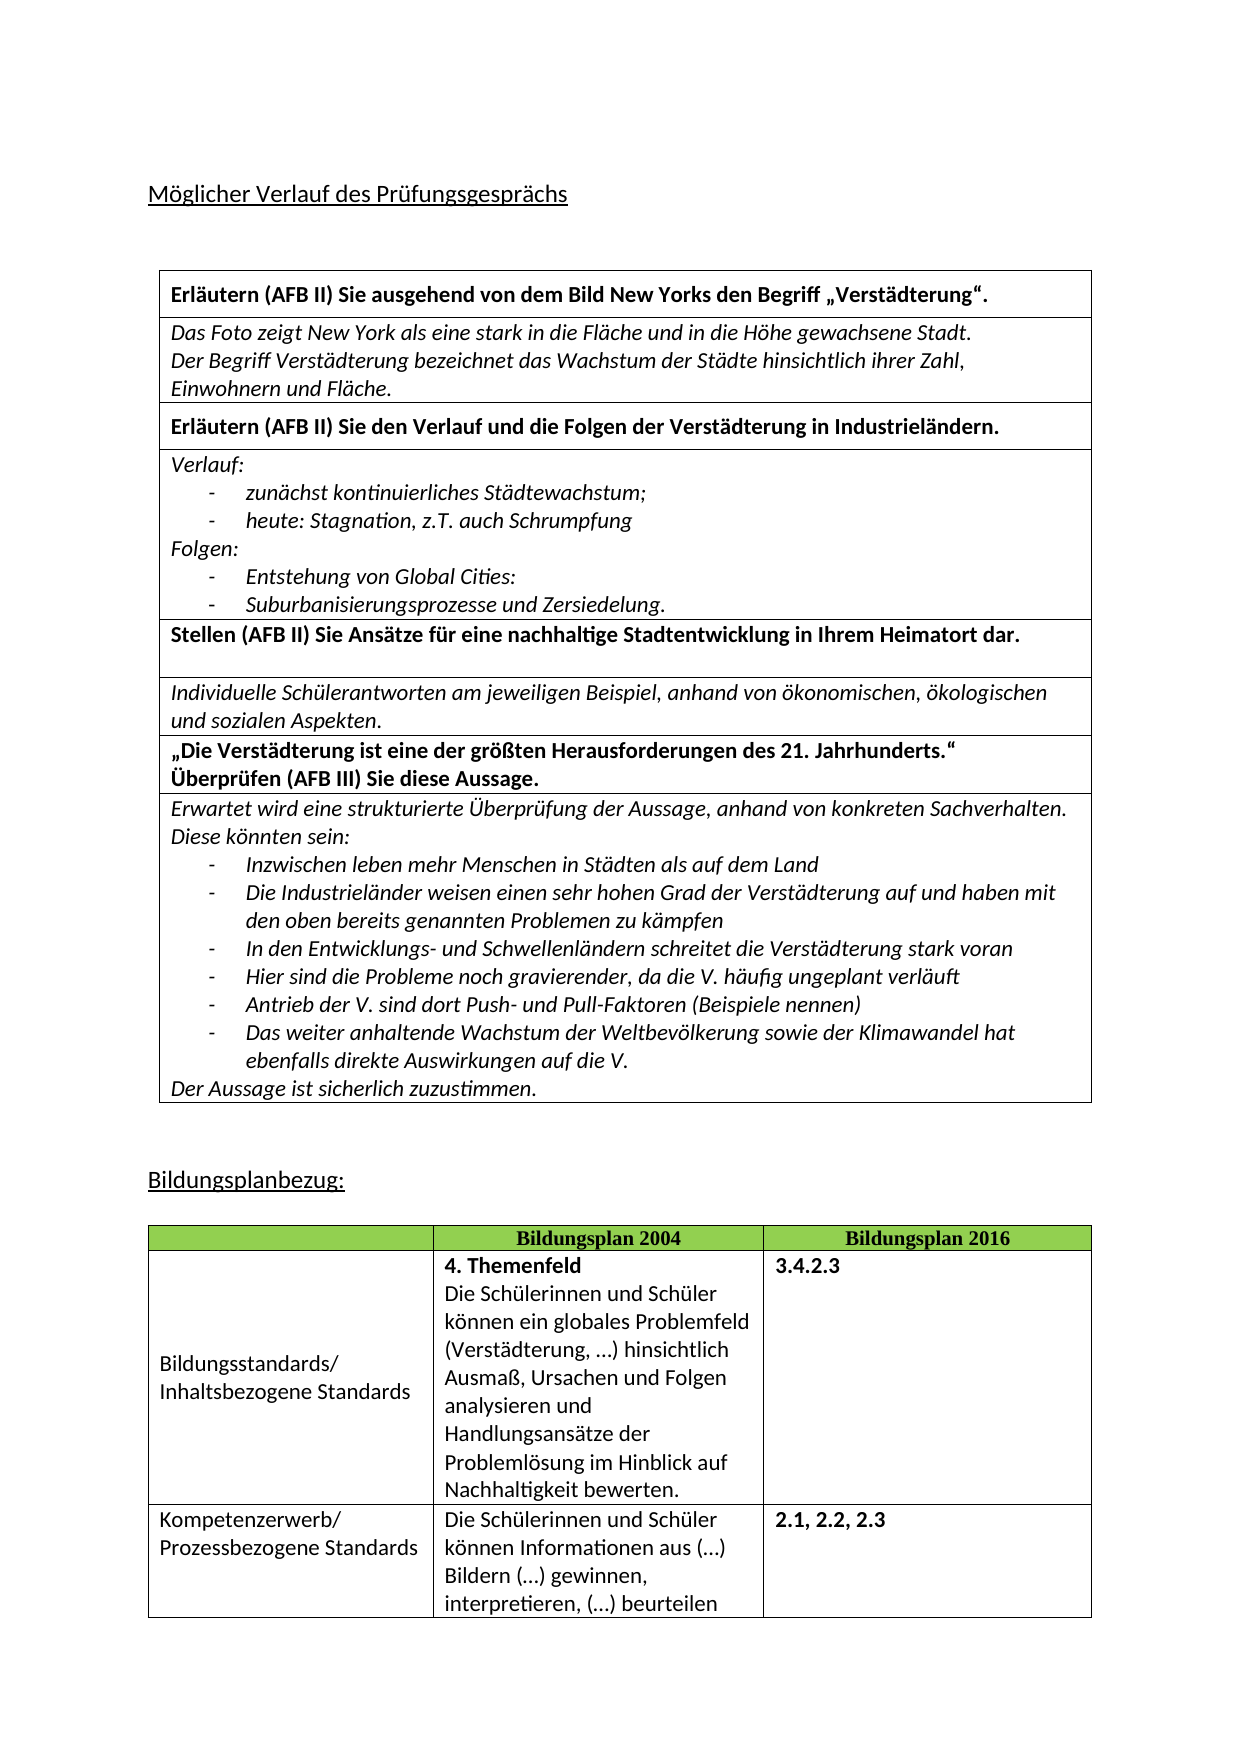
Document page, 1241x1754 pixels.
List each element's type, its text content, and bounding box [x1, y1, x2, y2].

table_cell Bildungsstandards/ Inhaltsbezogene Standards [149, 1251, 433, 1504]
table_cell Das Foto zeigt New York als eine stark in die Fläche und in die Höhe gewachsene Stadt. Der Begriff Verstädterung bezeichnet das Wachstum der Städte hinsichtlich ihrer Zahl, Einwohnern und Fläche. [160, 318, 1091, 402]
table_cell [434, 1505, 763, 1617]
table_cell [149, 1505, 433, 1617]
text Bildungsplanbezug: [148, 1164, 1093, 1195]
table_cell Stellen (AFB II) Sie Ansätze für eine nachhaltige Stadtentwicklung in Ihrem Heimatort dar. [160, 620, 1091, 677]
table_header Erläutern (AFB II) Sie ausgehend von dem Bild New Yorks den Begriff „Verstädterung“. [160, 271, 1091, 317]
table_header [149, 1226, 433, 1250]
table_header Bildungsplan 2004 [434, 1226, 763, 1250]
table_cell 2.1, 2.2, 2.3 [764, 1505, 1091, 1617]
table_cell 3.4.2.3 [764, 1251, 1091, 1504]
table_cell 4. Themenfeld Die Schülerinnen und Schüler können ein globales Problemfeld (Verstädterung, …) hinsichtlich Ausmaß, Ursachen und Folgen analysieren und Handlungsansätze der Problemlösung im Hinblick auf Nachhaltigkeit bewerten. [434, 1251, 763, 1504]
table_header Bildungsplan 2016 [764, 1226, 1091, 1250]
table_cell Erläutern (AFB II) Sie den Verlauf und die Folgen der Verstädterung in Industrieländern. [160, 403, 1091, 449]
table_cell Individuelle Schülerantworten am jeweiligen Beispiel, anhand von ökonomischen, ökologischen und sozialen Aspekten. [160, 678, 1091, 735]
text Möglicher Verlauf des Prüfungsgesprächs [148, 178, 1093, 209]
table_cell Verlauf: zunächst kontinuierliches Städtewachstum; heute: Stagnation, z.T. auch Schrumpfung Folgen: Entstehung von Global Cities: Suburbanisierungsprozesse und Zersiedelung. [160, 450, 1091, 618]
table_cell Erwartet wird eine strukturierte Überprüfung der Aussage, anhand von konkreten Sachverhalten. Diese könnten sein: Inzwischen leben mehr Menschen in Städten als auf dem Land Die Industrieländer weisen einen sehr hohen Grad der Verstädterung auf und haben mit den oben bereits genannten Problemen zu kämpfen In den Entwicklungs- und Schwellenländern schreitet die Verstädterung stark voran Hier sind die Probleme noch gravierender, da die V. häufig ungeplant verläuft Antrieb der V. sind dort Push- und Pull-Faktoren (Beispiele nennen) Das weiter anhaltende Wachstum der Weltbevölkerung sowie der Klimawandel hat ebenfalls direkte Auswirkungen auf die V. Der Aussage ist sicherlich zuzustimmen. [160, 794, 1091, 1102]
table_cell „Die Verstädterung ist eine der größten Herausforderungen des 21. Jahrhunderts.“ Überprüfen (AFB III) Sie diese Aussage. [160, 736, 1091, 793]
